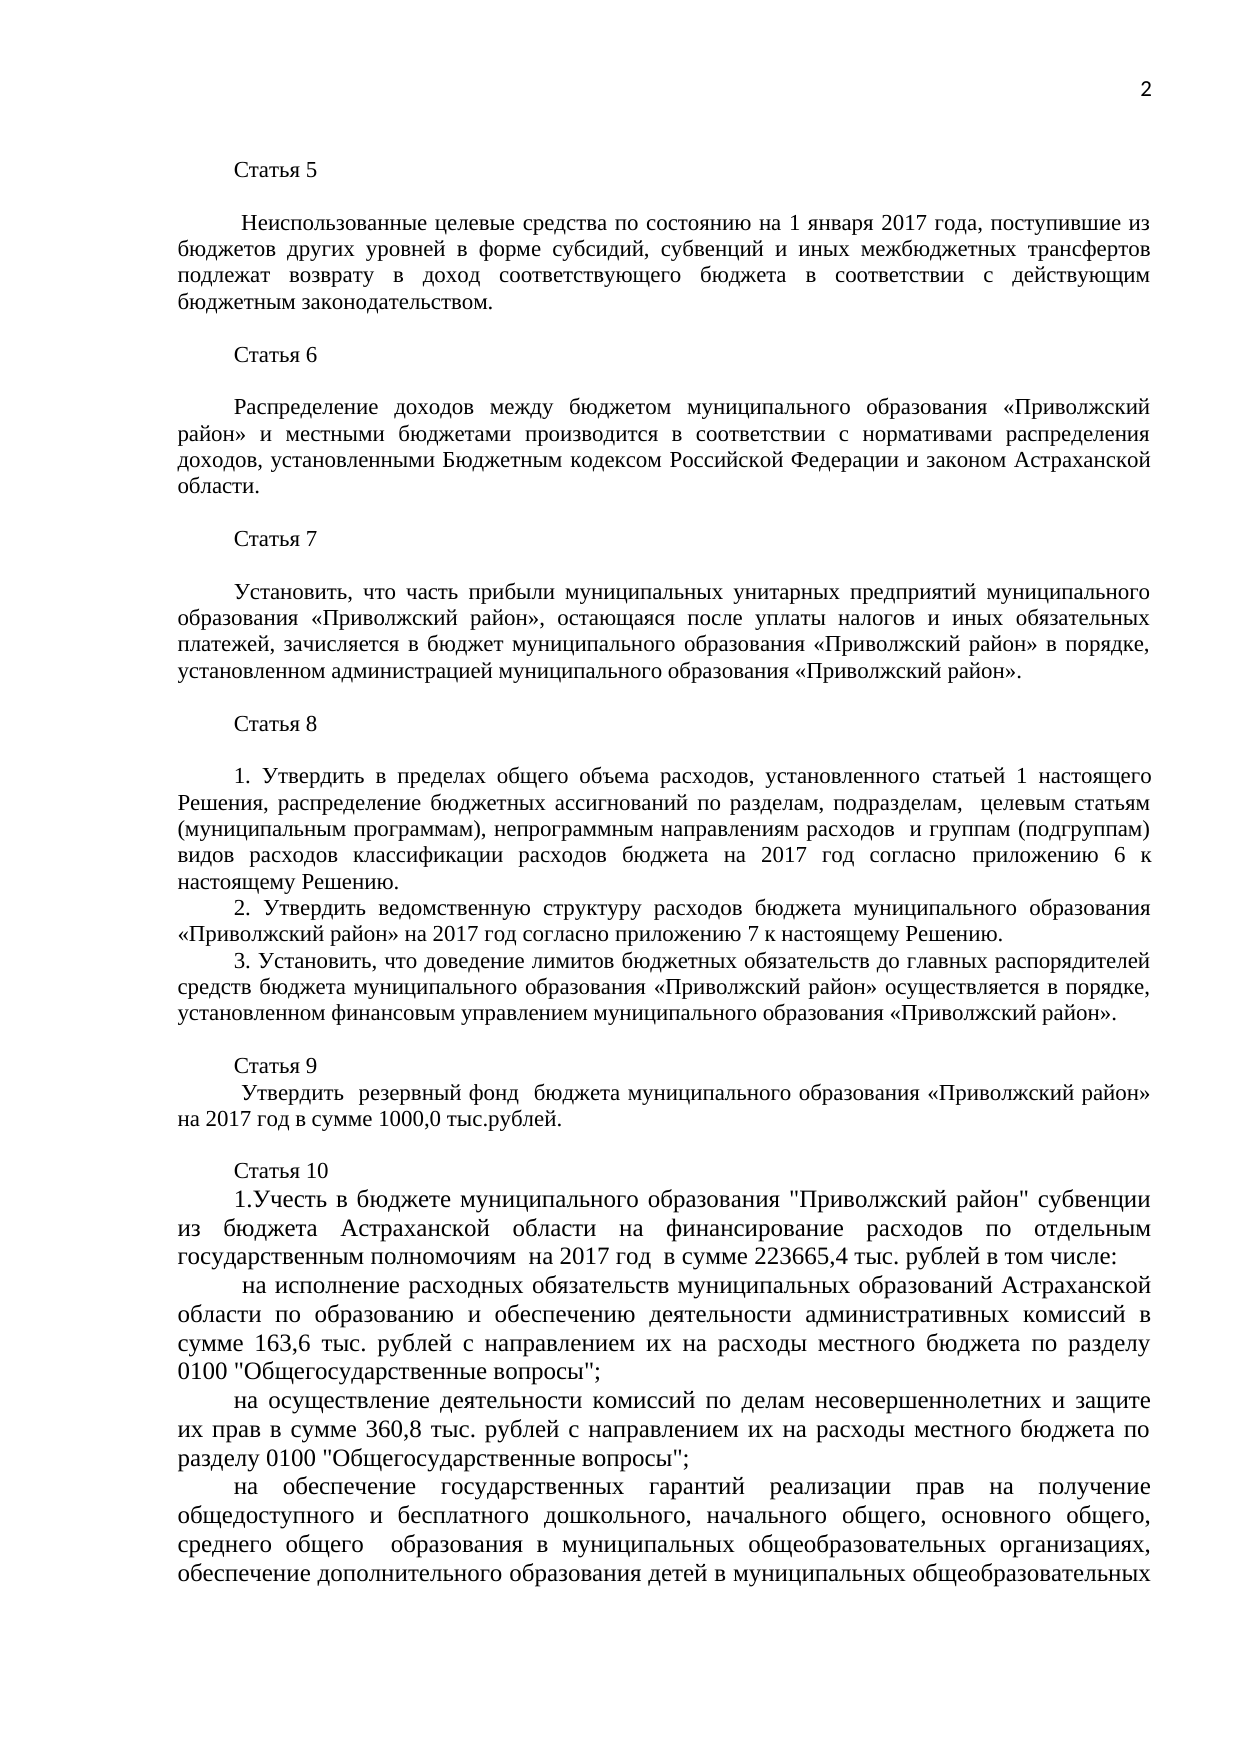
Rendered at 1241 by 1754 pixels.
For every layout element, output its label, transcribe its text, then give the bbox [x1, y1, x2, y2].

text Неиспользованные целевые средства по состоянию на 1 января 2017 года, поступившие из бюджетов других уровней в форме субсидий, субвенций и иных межбюджетных трансфертов подлежат возврату в доход соответствующего бюджета в соответствии с действующим бюджетным законодательством. [177, 209, 1152, 314]
text 1. Утвердить в пределах общего объема расходов, установленного статьей 1 настоящего Решения, распределение бюджетных ассигнований по разделам, подразделам, целевым статьям (муниципальным программам), непрограммным направлениям расходов и группам (подгруппам) видов расходов классификации расходов бюджета на 2017 год согласно приложению 6 к настоящему Решению. [177, 762, 1152, 894]
text Распределение доходов между бюджетом муниципального образования «Приволжский район» и местными бюджетами производится в соответствии с нормативами распределения доходов, установленными Бюджетным кодексом Российской Федерации и законом Астраханской области. [177, 393, 1152, 499]
text Утвердить резервный фонд бюджета муниципального образования «Приволжский район» на 2017 год в сумме 1000,0 тыс.рублей. [177, 1078, 1152, 1131]
text Статья 10 [177, 1158, 1152, 1184]
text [177, 1471, 1152, 1586]
text Статья 9 [177, 1052, 1152, 1078]
text Статья 7 [177, 525, 1152, 551]
text на осуществление деятельности комиссий по делам несовершеннолетних и защите их прав в сумме 360,8 тыс. рублей с направлением их на расходы местного бюджета по разделу 0100 "Общегосударственные вопросы"; [177, 1385, 1152, 1471]
text Статья 6 [177, 341, 1152, 367]
text Статья 5 [177, 156, 1152, 182]
text 1.Учесть в бюджете муниципального образования "Приволжский район" субвенции из бюджета Астраханской области на финансирование расходов по отдельным государственным полномочиям на 2017 год в сумме 223665,4 тыс. рублей в том числе: [177, 1184, 1152, 1270]
text Статья 8 [177, 709, 1152, 736]
text на исполнение расходных обязательств муниципальных образований Астраханской области по образованию и обеспечению деятельности административных комиссий в сумме 163,6 тыс. рублей с направлением их на расходы местного бюджета по разделу 0100 "Общегосударственные вопросы"; [177, 1270, 1152, 1385]
text 2. Утвердить ведомственную структуру расходов бюджета муниципального образования «Приволжский район» на 2017 год согласно приложению 7 к настоящему Решению. [177, 894, 1152, 947]
text Установить, что часть прибыли муниципальных унитарных предприятий муниципального образования «Приволжский район», остающаяся после уплаты налогов и иных обязательных платежей, зачисляется в бюджет муниципального образования «Приволжский район» в порядке, установленном администрацией муниципального образования «Приволжский район». [177, 578, 1152, 683]
text 3. Установить, что доведение лимитов бюджетных обязательств до главных распорядителей средств бюджета муниципального образования «Приволжский район» осуществляется в порядке, установленном финансовым управлением муниципального образования «Приволжский район». [177, 947, 1152, 1026]
